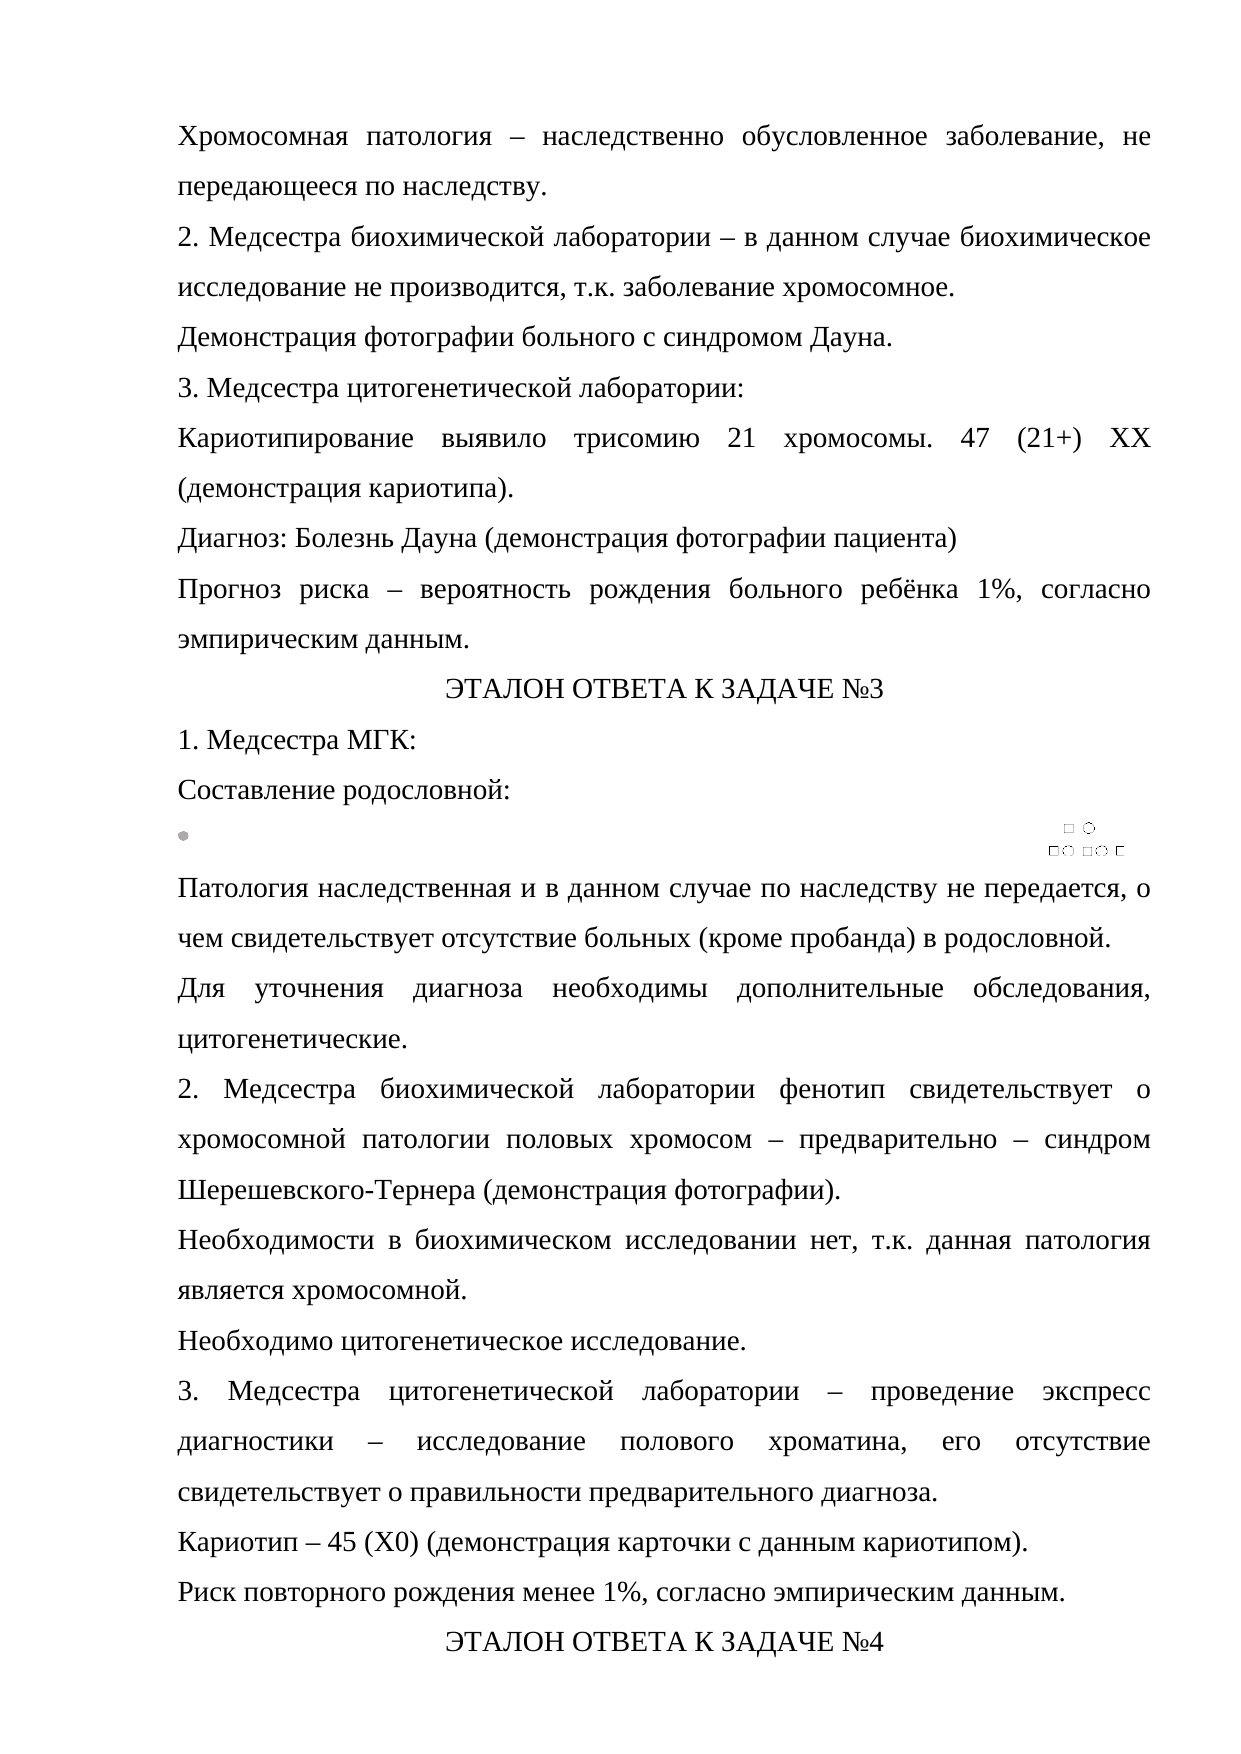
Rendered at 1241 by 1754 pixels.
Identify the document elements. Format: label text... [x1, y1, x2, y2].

text Кариотип – 45 (Х0) (демонстрация карточки с данным кариотипом). [177, 1524, 1152, 1557]
text Риск повторного рождения менее 1%, согласно эмпирическим данным. [177, 1574, 1152, 1608]
text Прогноз риска – вероятность рождения больного ребёнка 1%, согласно эмпирическим данным. [177, 571, 1152, 655]
text Составление родословной: [177, 772, 1152, 806]
text ЭТАЛОН ОТВЕТА К ЗАДАЧЕ №4 [177, 1624, 1152, 1658]
text Необходимо цитогенетическое исследование. [177, 1323, 1152, 1356]
picture [177, 822, 1124, 856]
text Патология наследственная и в данном случае по наследству не передается, о чем свидетельствует отсутствие больных (кроме пробанда) в родословной. [177, 870, 1152, 954]
text Кариотипирование выявило трисомию 21 хромосомы. 47 (21+) ХХ (демонстрация кариотипа). [177, 420, 1152, 504]
text Необходимости в биохимическом исследовании нет, т.к. данная патология является хромосомной. [177, 1222, 1152, 1306]
text 1. Медсестра МГК: [177, 722, 1152, 755]
text 2. Медсестра биохимической лаборатории – в данном случае биохимическое исследование не производится, т.к. заболевание хромосомное. [177, 219, 1152, 303]
text Диагноз: Болезнь Дауна (демонстрация фотографии пациента) [177, 521, 1152, 554]
text Демонстрация фотографии больного с синдромом Дауна. [177, 319, 1152, 353]
text 3. Медсестра цитогенетической лаборатории – проведение экспресс диагностики – исследование полового хроматина, его отсутствие свидетельствует о правильности предварительного диагноза. [177, 1373, 1152, 1507]
text 3. Медсестра цитогенетической лаборатории: [177, 370, 1152, 403]
text Хромосомная патология – наследственно обусловленное заболевание, не передающееся по наследству. [177, 118, 1152, 202]
text ЭТАЛОН ОТВЕТА К ЗАДАЧЕ №3 [177, 672, 1152, 705]
text Для уточнения диагноза необходимы дополнительные обследования, цитогенетические. [177, 971, 1152, 1054]
text 2. Медсестра биохимической лаборатории фенотип свидетельствует о хромосомной патологии половых хромосом – предварительно – синдром Шерешевского-Тернера (демонстрация фотографии). [177, 1071, 1152, 1205]
